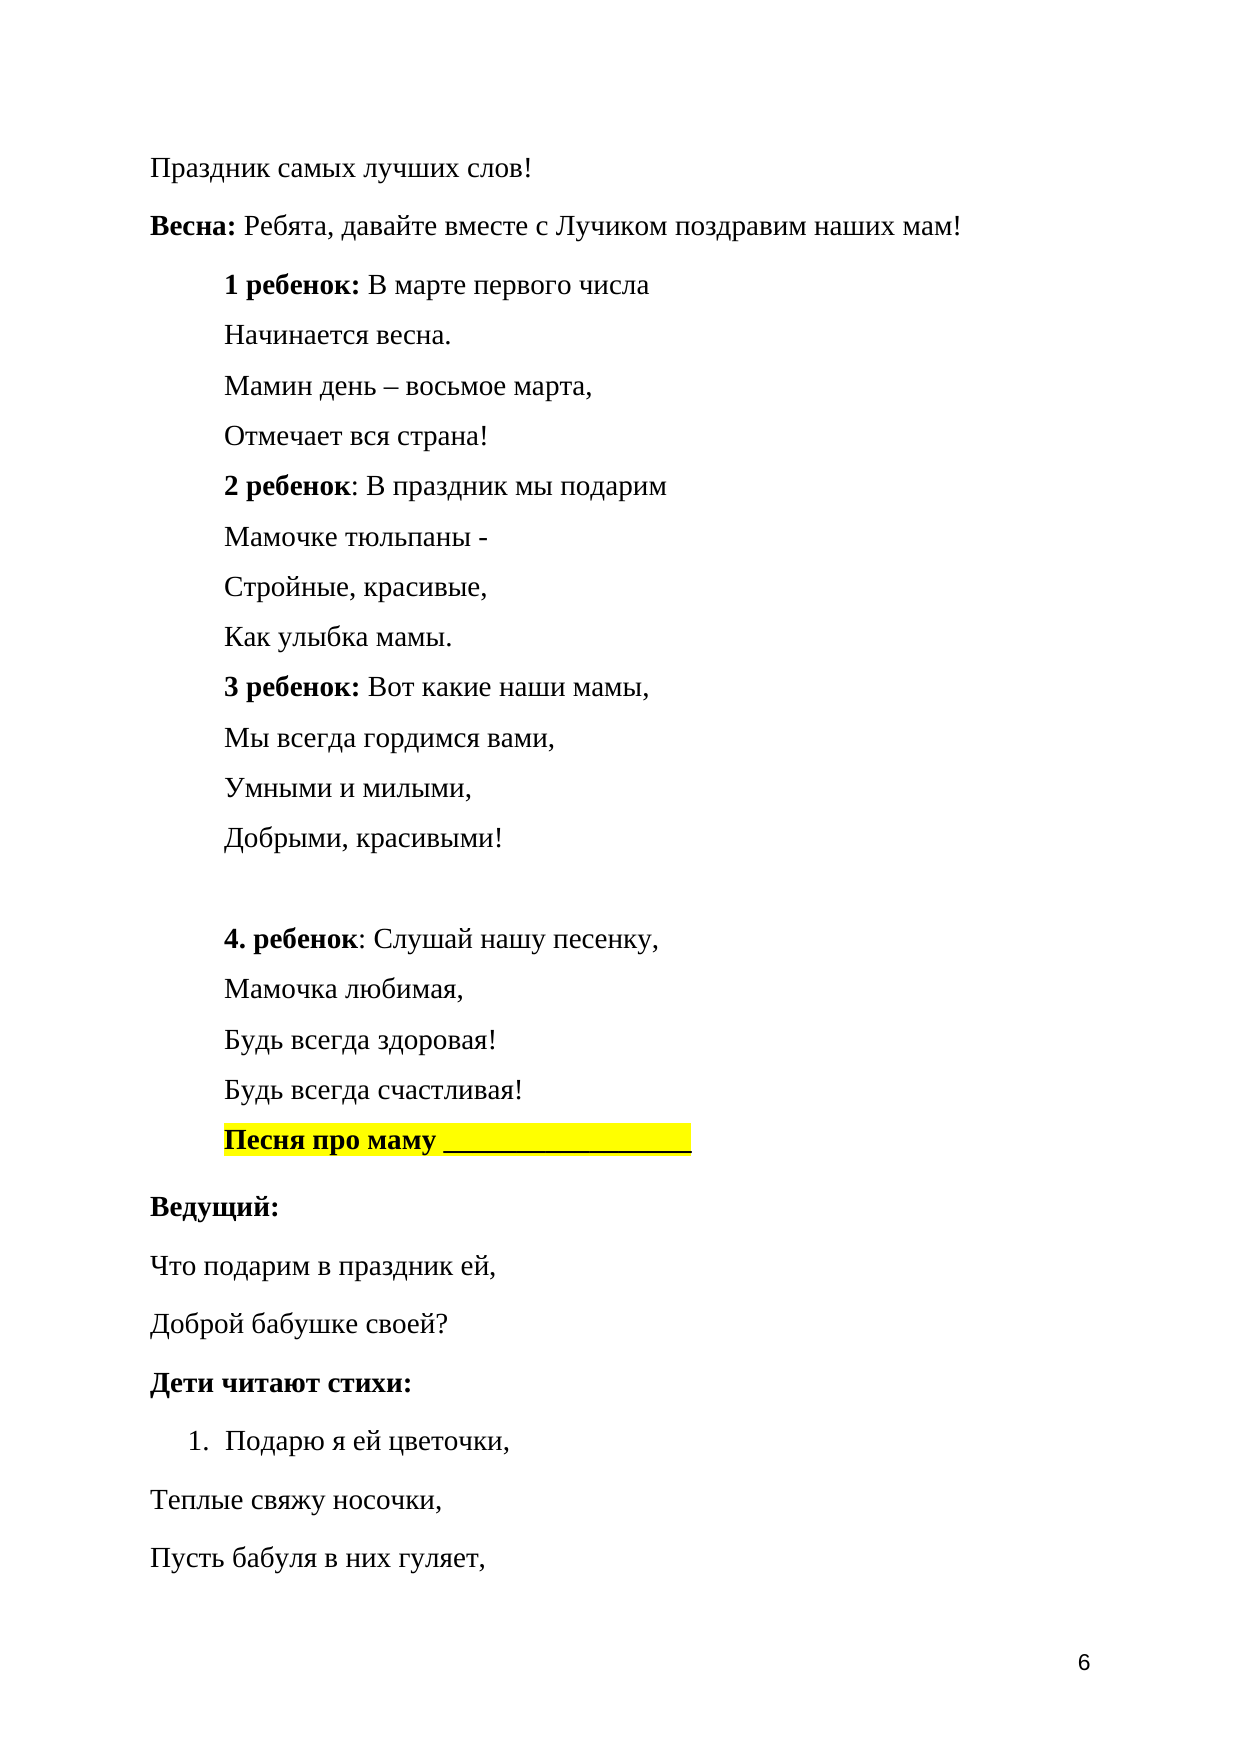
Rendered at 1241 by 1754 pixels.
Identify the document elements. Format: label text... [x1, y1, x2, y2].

text Мамочке тюльпаны - [150, 519, 1090, 552]
list Подарю я ей цветочки, [187, 1423, 1090, 1457]
text Стройные, красивые, [150, 569, 1090, 602]
text Праздник самых лучших слов! [150, 150, 1090, 183]
text Песня про маму _________________ [150, 1122, 1090, 1156]
text Умными и милыми, [150, 770, 1090, 804]
text 4. ребенок: Слушай нашу песенку, [150, 921, 1090, 955]
text Доброй бабушке своей? [150, 1306, 1090, 1340]
text Как улыбка мамы. [150, 619, 1090, 653]
text 3 ребенок: Вот какие наши мамы, [150, 669, 1090, 703]
text Мы всегда гордимся вами, [150, 720, 1090, 753]
text Мамин день – восьмое марта, [150, 368, 1090, 401]
text Что подарим в праздник ей, [150, 1248, 1090, 1281]
text Пусть бабуля в них гуляет, [150, 1541, 1090, 1574]
text Мамочка любимая, [150, 971, 1090, 1005]
text Отмечает вся страна! [150, 418, 1090, 452]
text Дети читают стихи: [150, 1365, 1090, 1398]
text Добрыми, красивыми! [150, 821, 1090, 854]
text Весна: Ребята, давайте вместе с Лучиком поздравим наших мам! [150, 208, 1090, 242]
text Будь всегда счастливая! [150, 1072, 1090, 1106]
text 2 ребенок: В праздник мы подарим [150, 468, 1090, 502]
text 1 ребенок: В марте первого числа [150, 267, 1090, 301]
text Начинается весна. [150, 317, 1090, 351]
text Будь всегда здоровая! [150, 1022, 1090, 1055]
text Ведущий: [150, 1189, 1090, 1223]
text Теплые свяжу носочки, [150, 1482, 1090, 1516]
